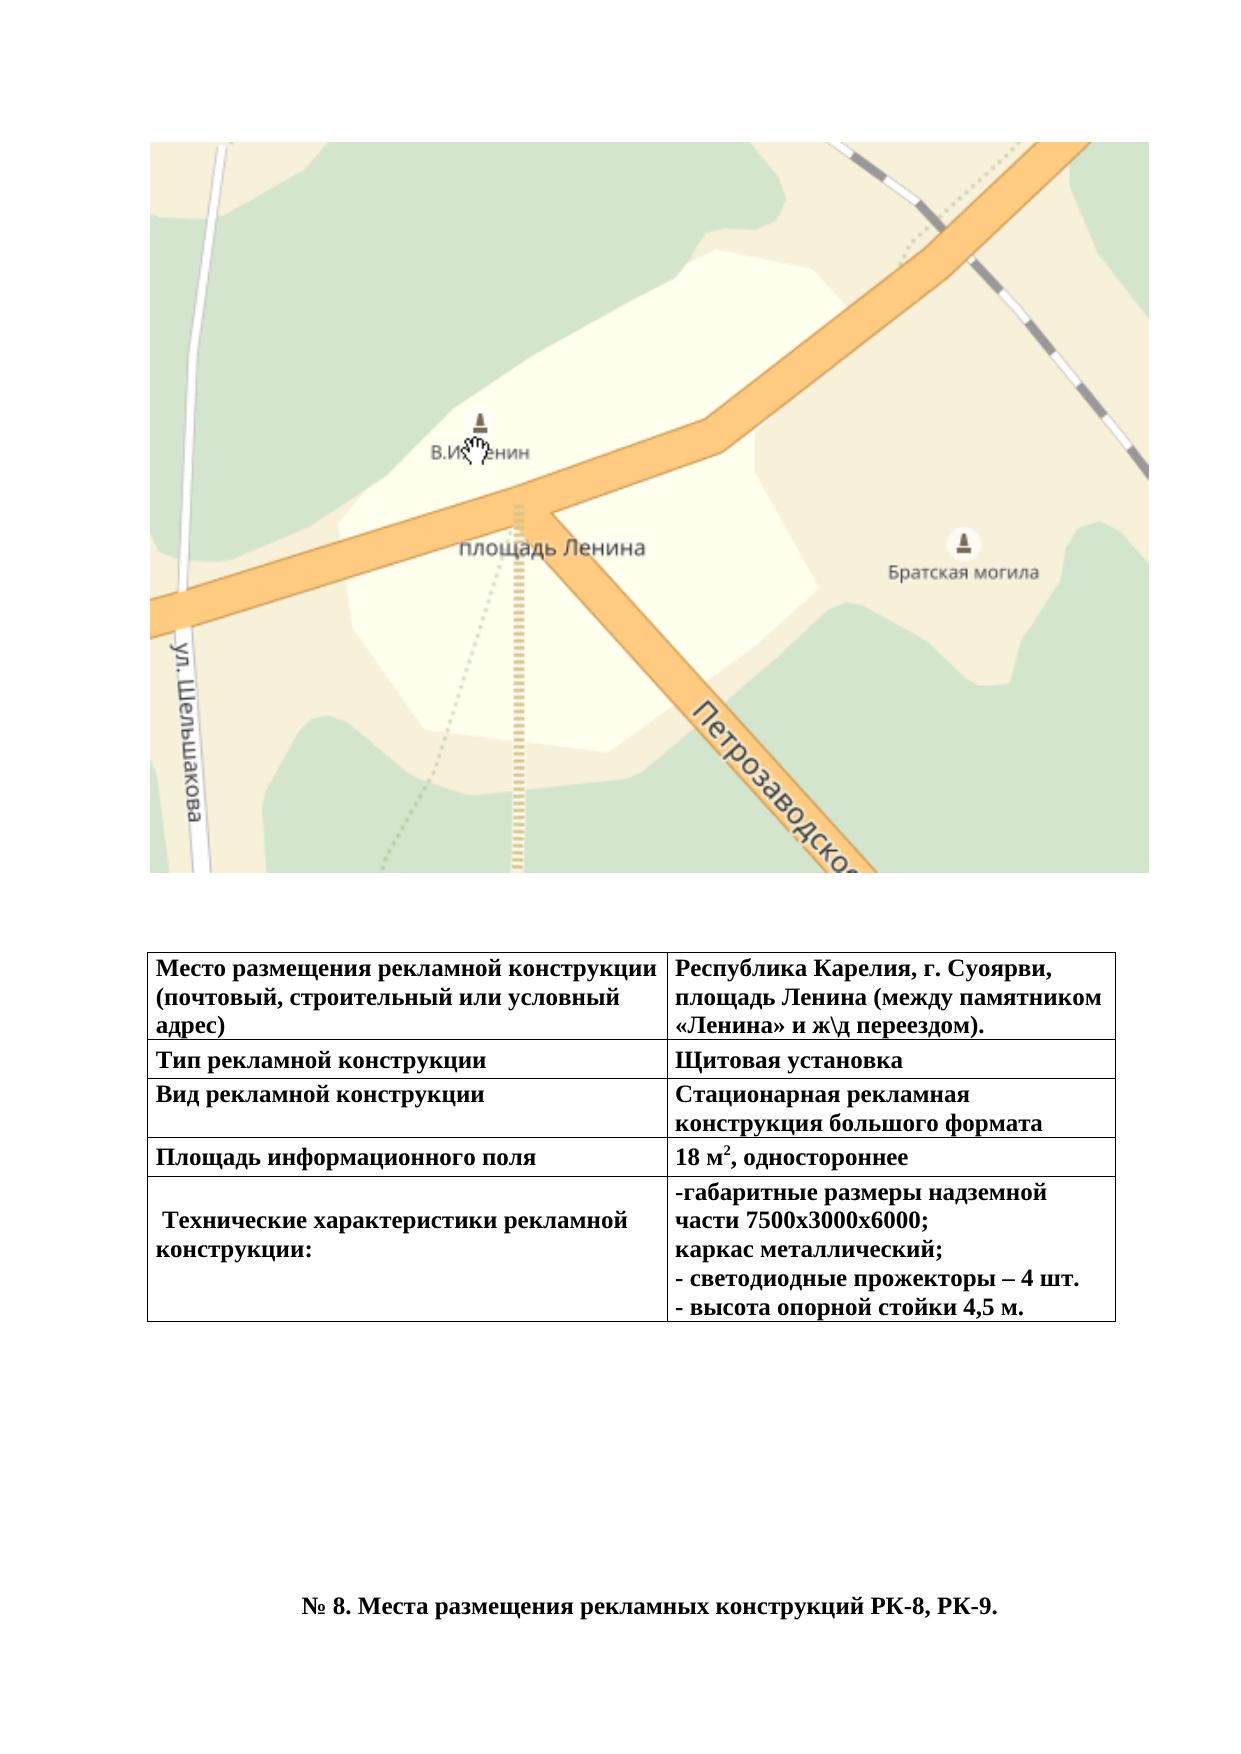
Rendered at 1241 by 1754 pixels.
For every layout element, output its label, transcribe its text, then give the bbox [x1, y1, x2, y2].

table_cell Вид рекламной конструкции [148, 1079, 667, 1137]
table_cell Технические характеристики рекламной конструкции: [148, 1177, 667, 1321]
table_cell -габаритные размеры надземной части 7500х3000х6000; каркас металлический; - светодиодные прожекторы – 4 шт. - высота опорной стойки 4,5 м. [668, 1177, 1115, 1321]
table_cell Площадь информационного поля [148, 1138, 667, 1176]
table_cell Тип рекламной конструкции [148, 1040, 667, 1078]
picture [150, 142, 1149, 873]
table_cell Щитовая установка [668, 1040, 1115, 1078]
table_cell 18 м2, одностороннее [668, 1138, 1115, 1176]
text № 8. Места размещения рекламных конструкций РК-8, РК-9. [148, 1591, 1152, 1619]
table_header Место размещения рекламной конструкции (почтовый, строительный или условный адрес) [148, 953, 667, 1039]
table_header Республика Карелия, г. Суоярви, площадь Ленина (между памятником «Ленина» и ж\д переездом). [668, 953, 1115, 1039]
table_cell Стационарная рекламная конструкция большого формата [668, 1079, 1115, 1137]
